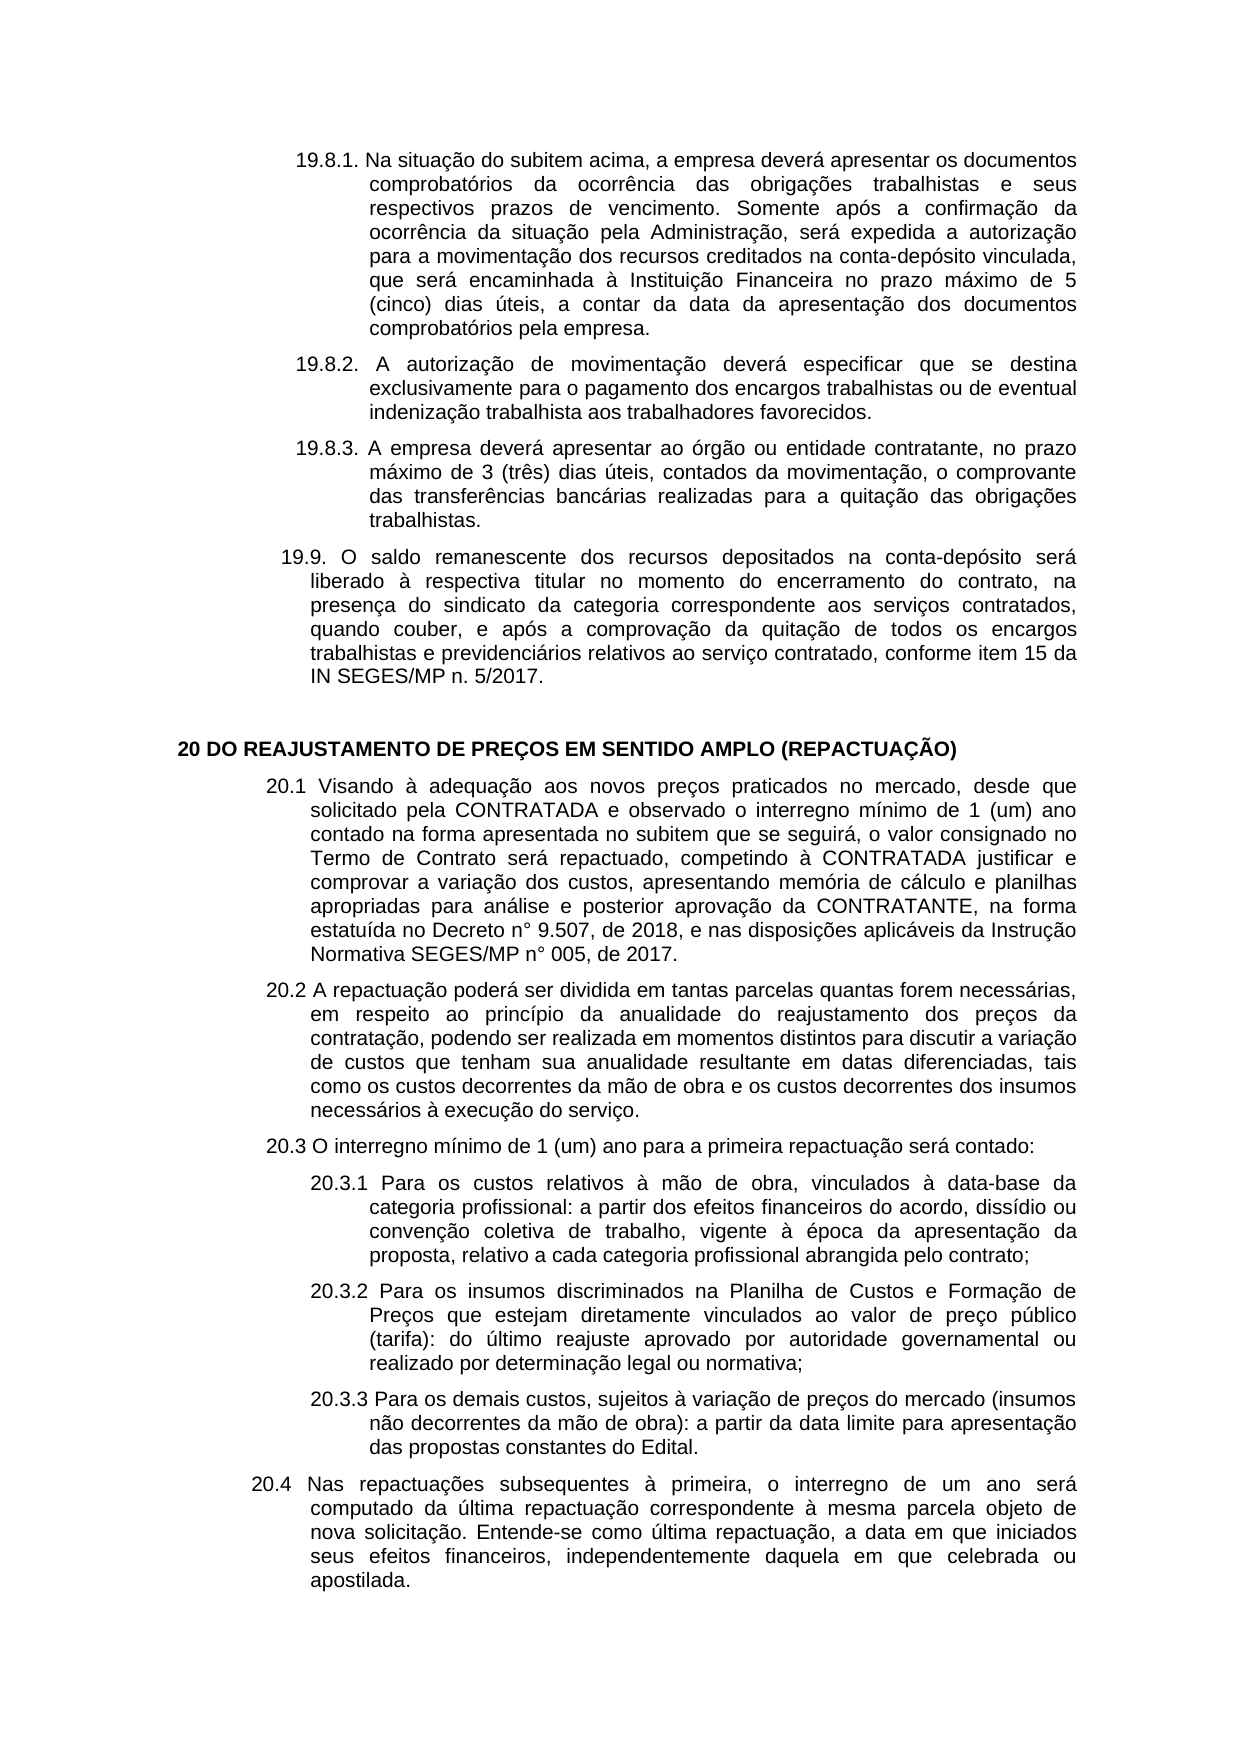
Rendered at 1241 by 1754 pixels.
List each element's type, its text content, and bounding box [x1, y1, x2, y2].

text 20.3.1 Para os custos relativos à mão de obra, vinculados à data-base da categoria profissional: a partir dos efeitos financeiros do acordo, dissídio ou convenção coletiva de trabalho, vigente à época da apresentação da proposta, relativo a cada categoria profissional abrangida pelo contrato; [310, 1171, 1078, 1266]
text 20 DO REAJUSTAMENTO DE PREÇOS EM SENTIDO AMPLO (REPACTUAÇÃO) [177, 737, 1078, 761]
text 20.3.2 Para os insumos discriminados na Planilha de Custos e Formação de Preços que estejam diretamente vinculados ao valor de preço público (tarifa): do último reajuste aprovado por autoridade governamental ou realizado por determinação legal ou normativa; [310, 1279, 1078, 1375]
text 20.4 Nas repactuações subsequentes à primeira, o interregno de um ano será computado da última repactuação correspondente à mesma parcela objeto de nova solicitação. Entende-se como última repactuação, a data em que iniciados seus efeitos financeiros, independentemente daquela em que celebrada ou apostilada. [251, 1472, 1078, 1591]
text 19.9. O saldo remanescente dos recursos depositados na conta-depósito será liberado à respectiva titular no momento do encerramento do contrato, na presença do sindicato da categoria correspondente aos serviços contratados, quando couber, e após a comprovação da quitação de todos os encargos trabalhistas e previdenciários relativos ao serviço contratado, conforme item 15 da IN SEGES/MP n. 5/2017. [281, 544, 1078, 688]
text 19.8.3. A empresa deverá apresentar ao órgão ou entidade contratante, no prazo máximo de 3 (três) dias úteis, contados da movimentação, o comprovante das transferências bancárias realizadas para a quitação das obrigações trabalhistas. [295, 436, 1078, 532]
text 19.8.2. A autorização de movimentação deverá especificar que se destina exclusivamente para o pagamento dos encargos trabalhistas ou de eventual indenização trabalhista aos trabalhadores favorecidos. [295, 352, 1078, 424]
text 20.2 A repactuação poderá ser dividida em tantas parcelas quantas forem necessárias, em respeito ao princípio da anualidade do reajustamento dos preços da contratação, podendo ser realizada em momentos distintos para discutir a variação de custos que tenham sua anualidade resultante em datas diferenciadas, tais como os custos decorrentes da mão de obra e os custos decorrentes dos insumos necessários à execução do serviço. [266, 978, 1078, 1122]
text 20.3.3 Para os demais custos, sujeitos à variação de preços do mercado (insumos não decorrentes da mão de obra): a partir da data limite para apresentação das propostas constantes do Edital. [310, 1387, 1078, 1459]
text 20.3 O interregno mínimo de 1 (um) ano para a primeira repactuação será contado: [266, 1134, 1078, 1158]
text 19.8.1. Na situação do subitem acima, a empresa deverá apresentar os documentos comprobatórios da ocorrência das obrigações trabalhistas e seus respectivos prazos de vencimento. Somente após a confirmação da ocorrência da situação pela Administração, será expedida a autorização para a movimentação dos recursos creditados na conta-depósito vinculada, que será encaminhada à Instituição Financeira no prazo máximo de 5 (cinco) dias úteis, a contar da data da apresentação dos documentos comprobatórios pela empresa. [295, 148, 1078, 339]
text 20.1 Visando à adequação aos novos preços praticados no mercado, desde que solicitado pela CONTRATADA e observado o interregno mínimo de 1 (um) ano contado na forma apresentada no subitem que se seguirá, o valor consignado no Termo de Contrato será repactuado, competindo à CONTRATADA justificar e comprovar a variação dos custos, apresentando memória de cálculo e planilhas apropriadas para análise e posterior aprovação da CONTRATANTE, na forma estatuída no Decreto n° 9.507, de 2018, e nas disposições aplicáveis da Instrução Normativa SEGES/MP n° 005, de 2017. [266, 774, 1078, 965]
